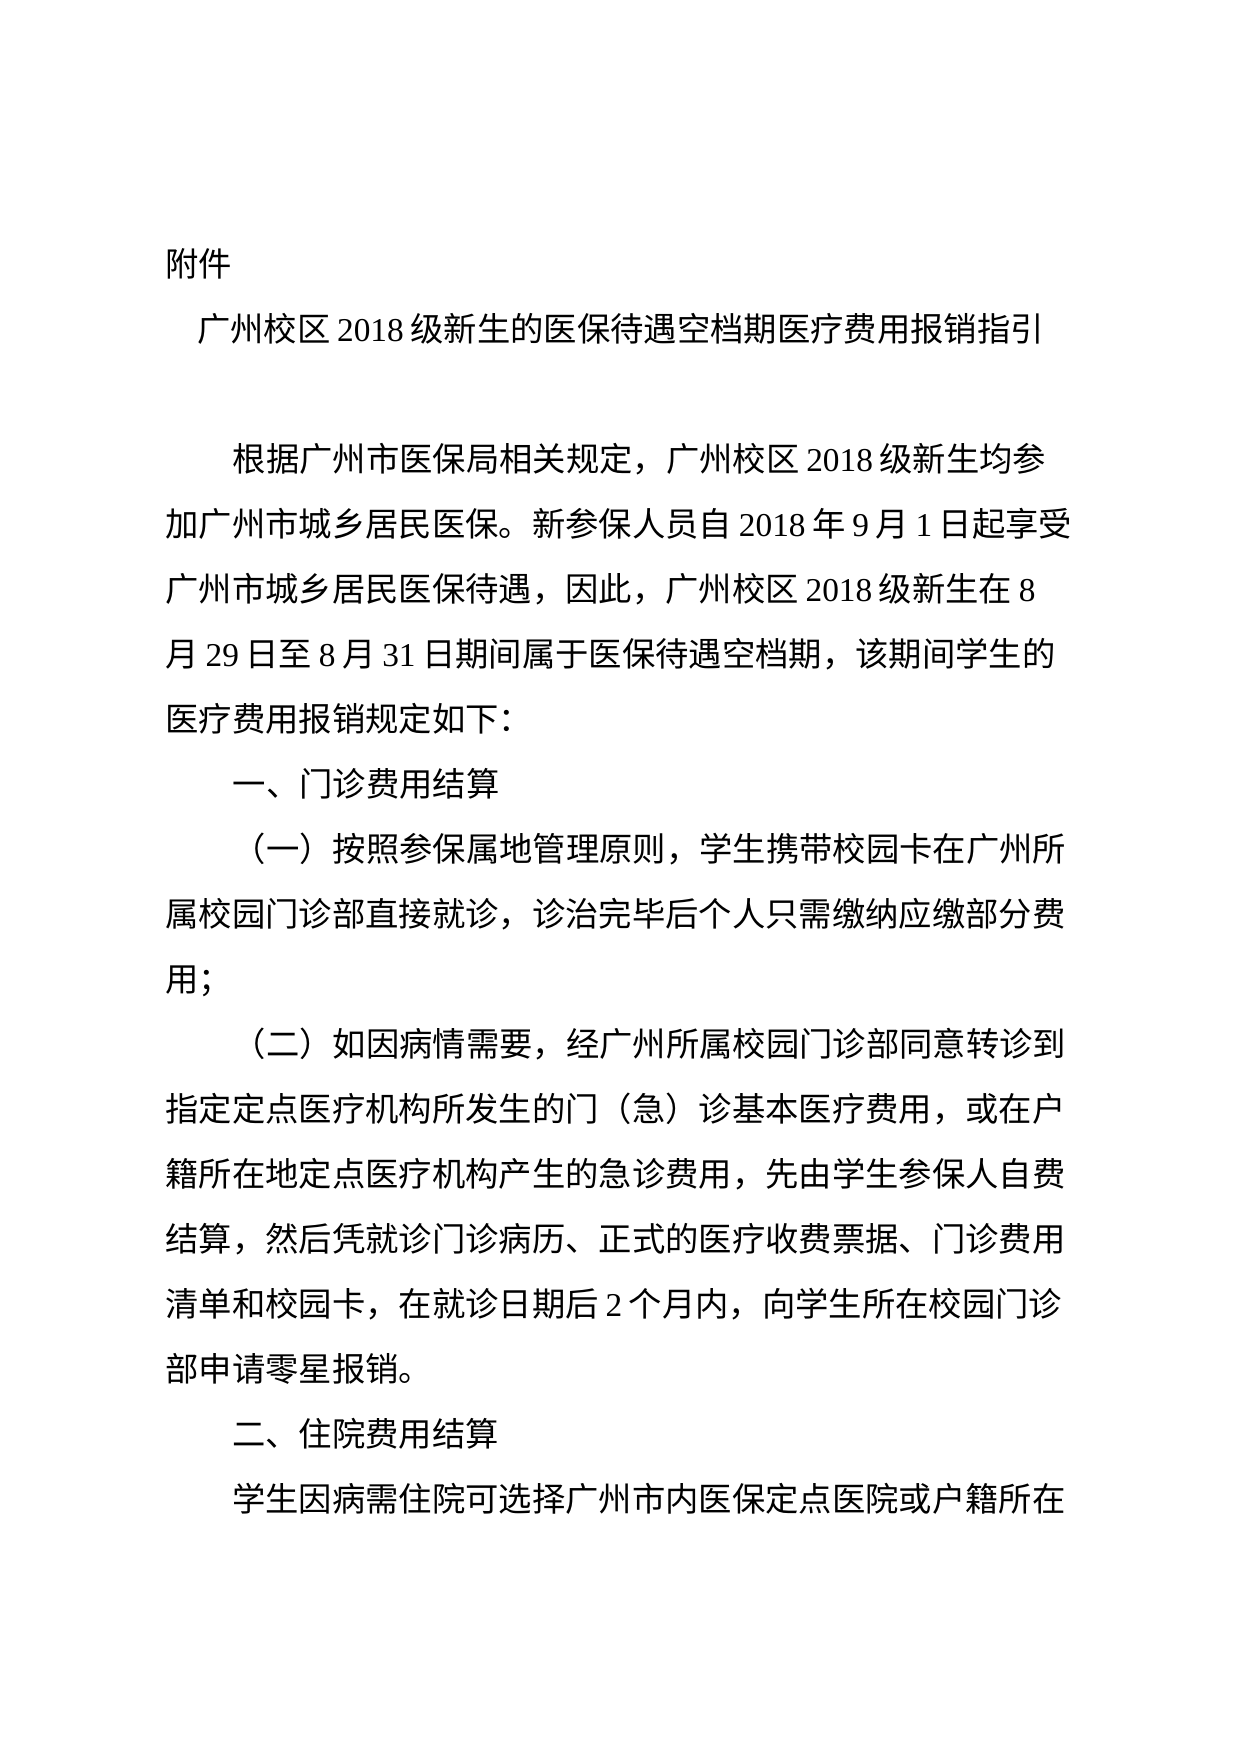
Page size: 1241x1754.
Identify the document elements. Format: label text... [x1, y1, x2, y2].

text 二、住院费用结算 [165, 1400, 1075, 1465]
text （一）按照参保属地管理原则，学生携带校园卡在广州所属校园门诊部直接就诊，诊治完毕后个人只需缴纳应缴部分费用； [165, 815, 1075, 1010]
text 根据广州市医保局相关规定，广州校区2018级新生均参加广州市城乡居民医保。新参保人员自2018年9月1日起享受广州市城乡居民医保待遇，因此，广州校区2018级新生在8月29日至8月31日期间属于医保待遇空档期，该期间学生的医疗费用报销规定如下： [165, 425, 1075, 750]
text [165, 1465, 1075, 1530]
text （二）如因病情需要，经广州所属校园门诊部同意转诊到指定定点医疗机构所发生的门（急）诊基本医疗费用，或在户籍所在地定点医疗机构产生的急诊费用，先由学生参保人自费结算，然后凭就诊门诊病历、正式的医疗收费票据、门诊费用清单和校园卡，在就诊日期后2个月内，向学生所在校园门诊部申请零星报销。 [165, 1010, 1075, 1400]
text 一、门诊费用结算 [165, 750, 1075, 815]
text 附件 [165, 230, 1075, 295]
text 广州校区2018级新生的医保待遇空档期医疗费用报销指引 [165, 295, 1075, 360]
